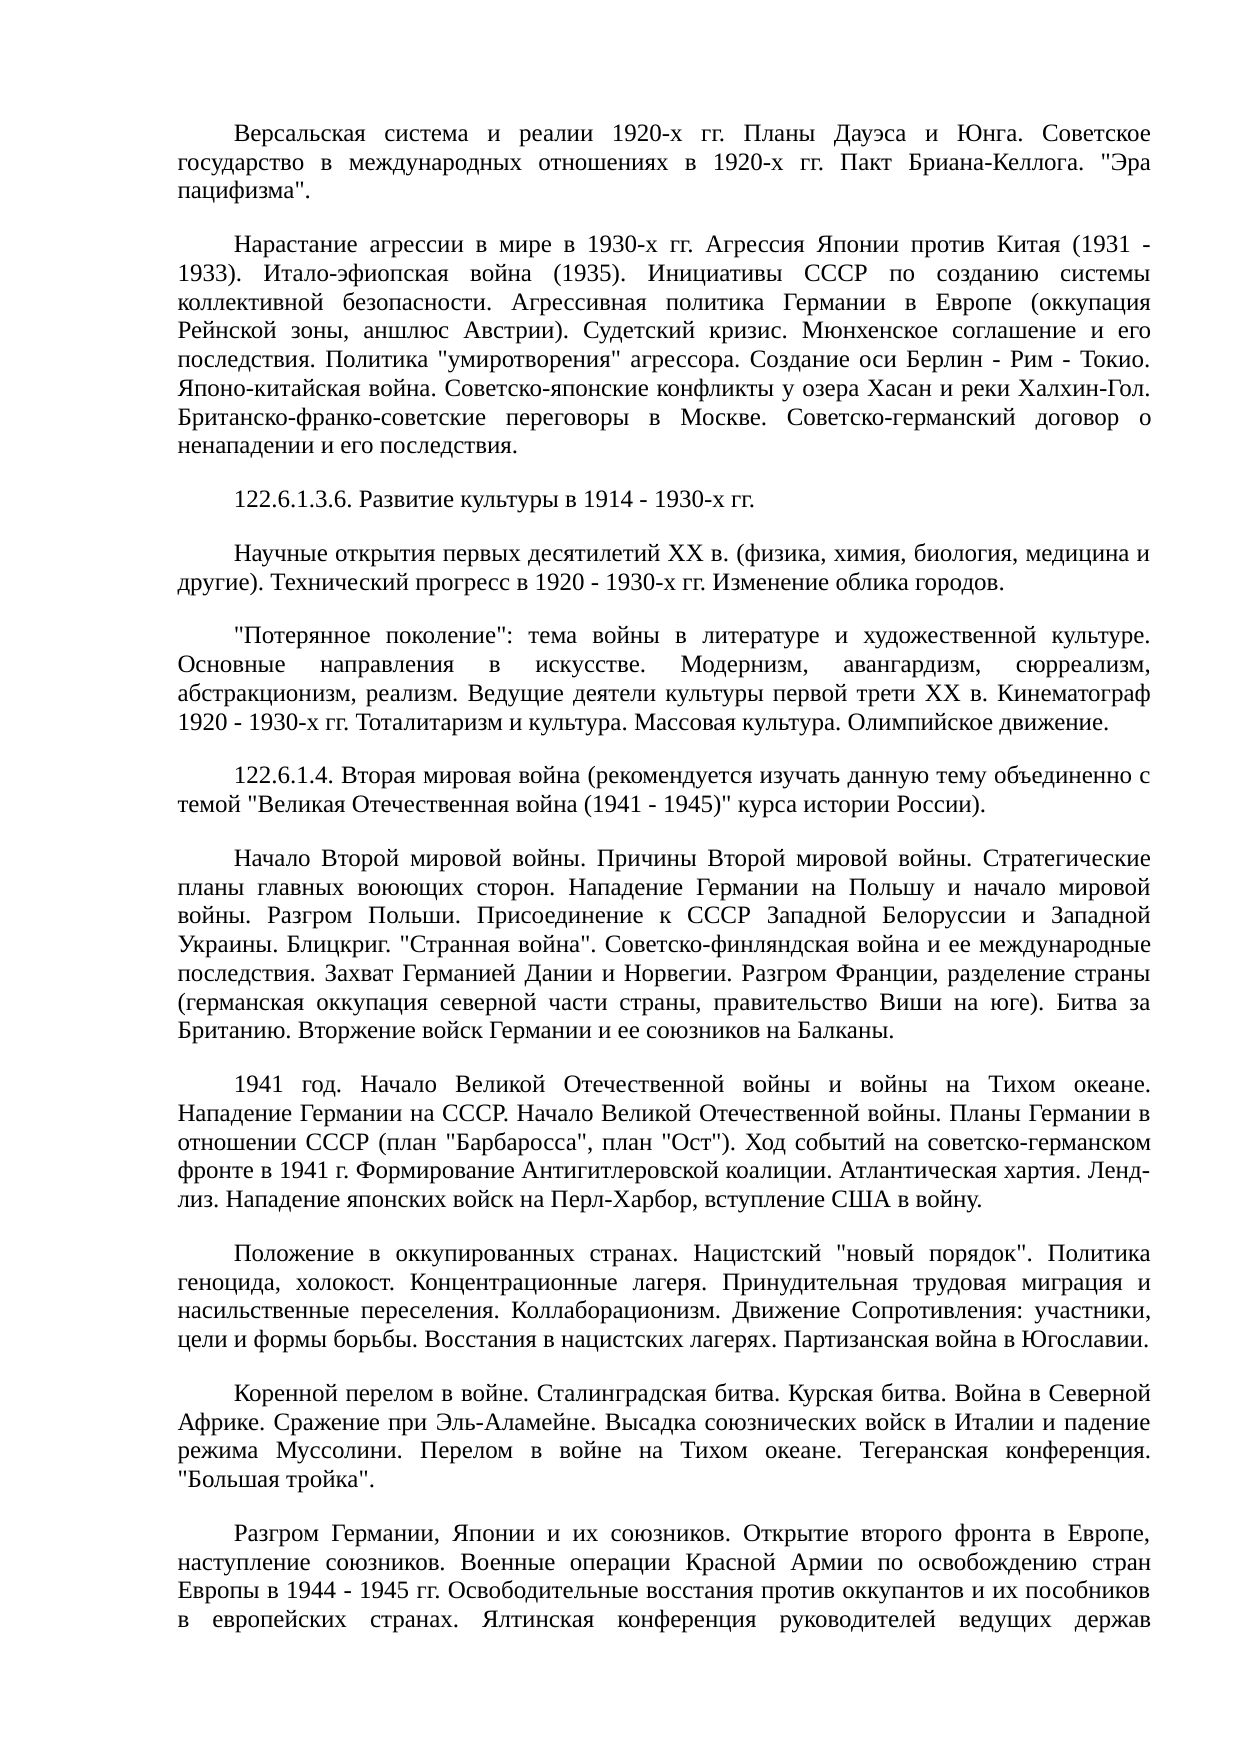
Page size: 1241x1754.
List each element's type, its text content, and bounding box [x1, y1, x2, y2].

text Нарастание агрессии в мире в 1930-х гг. Агрессия Японии против Китая (1931 - 1933). Итало-эфиопская война (1935). Инициативы СССР по созданию системы коллективной безопасности. Агрессивная политика Германии в Европе (оккупация Рейнской зоны, аншлюс Австрии). Судетский кризис. Мюнхенское соглашение и его последствия. Политика "умиротворения" агрессора. Создание оси Берлин - Рим - Токио. Японо-китайская война. Советско-японские конфликты у озера Хасан и реки Халхин-Гол. Британско-франко-советские переговоры в Москве. Советско-германский договор о ненападении и его последствия. [177, 229, 1152, 459]
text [177, 1518, 1152, 1633]
text 122.6.1.3.6. Развитие культуры в 1914 - 1930-х гг. [177, 484, 1152, 513]
text Коренной перелом в войне. Сталинградская битва. Курская битва. Война в Северной Африке. Сражение при Эль-Аламейне. Высадка союзнических войск в Италии и падение режима Муссолини. Перелом в войне на Тихом океане. Тегеранская конференция. "Большая тройка". [177, 1378, 1152, 1493]
text Версальская система и реалии 1920-х гг. Планы Дауэса и Юнга. Советское государство в международных отношениях в 1920-х гг. Пакт Бриана-Келлога. "Эра пацифизма". [177, 118, 1152, 204]
text Научные открытия первых десятилетий XX в. (физика, химия, биология, медицина и другие). Технический прогресс в 1920 - 1930-х гг. Изменение облика городов. [177, 538, 1152, 596]
text 122.6.1.4. Вторая мировая война (рекомендуется изучать данную тему объединенно с темой "Великая Отечественная война (1941 - 1945)" курса истории России). [177, 761, 1152, 818]
text Начало Второй мировой войны. Причины Второй мировой войны. Стратегические планы главных воюющих сторон. Нападение Германии на Польшу и начало мировой войны. Разгром Польши. Присоединение к СССР Западной Белоруссии и Западной Украины. Блицкриг. "Странная война". Советско-финляндская война и ее международные последствия. Захват Германией Дании и Норвегии. Разгром Франции, разделение страны (германская оккупация северной части страны, правительство Виши на юге). Битва за Британию. Вторжение войск Германии и ее союзников на Балканы. [177, 843, 1152, 1044]
text 1941 год. Начало Великой Отечественной войны и войны на Тихом океане. Нападение Германии на СССР. Начало Великой Отечественной войны. Планы Германии в отношении СССР (план "Барбаросса", план "Ост"). Ход событий на советско-германском фронте в 1941 г. Формирование Антигитлеровской коалиции. Атлантическая хартия. Ленд-лиз. Нападение японских войск на Перл-Харбор, вступление США в войну. [177, 1069, 1152, 1213]
text Положение в оккупированных странах. Нацистский "новый порядок". Политика геноцида, холокост. Концентрационные лагеря. Принудительная трудовая миграция и насильственные переселения. Коллаборационизм. Движение Сопротивления: участники, цели и формы борьбы. Восстания в нацистских лагерях. Партизанская война в Югославии. [177, 1238, 1152, 1353]
text "Потерянное поколение": тема войны в литературе и художественной культуре. Основные направления в искусстве. Модернизм, авангардизм, сюрреализм, абстракционизм, реализм. Ведущие деятели культуры первой трети XX в. Кинематограф 1920 - 1930-х гг. Тоталитаризм и культура. Массовая культура. Олимпийское движение. [177, 621, 1152, 736]
